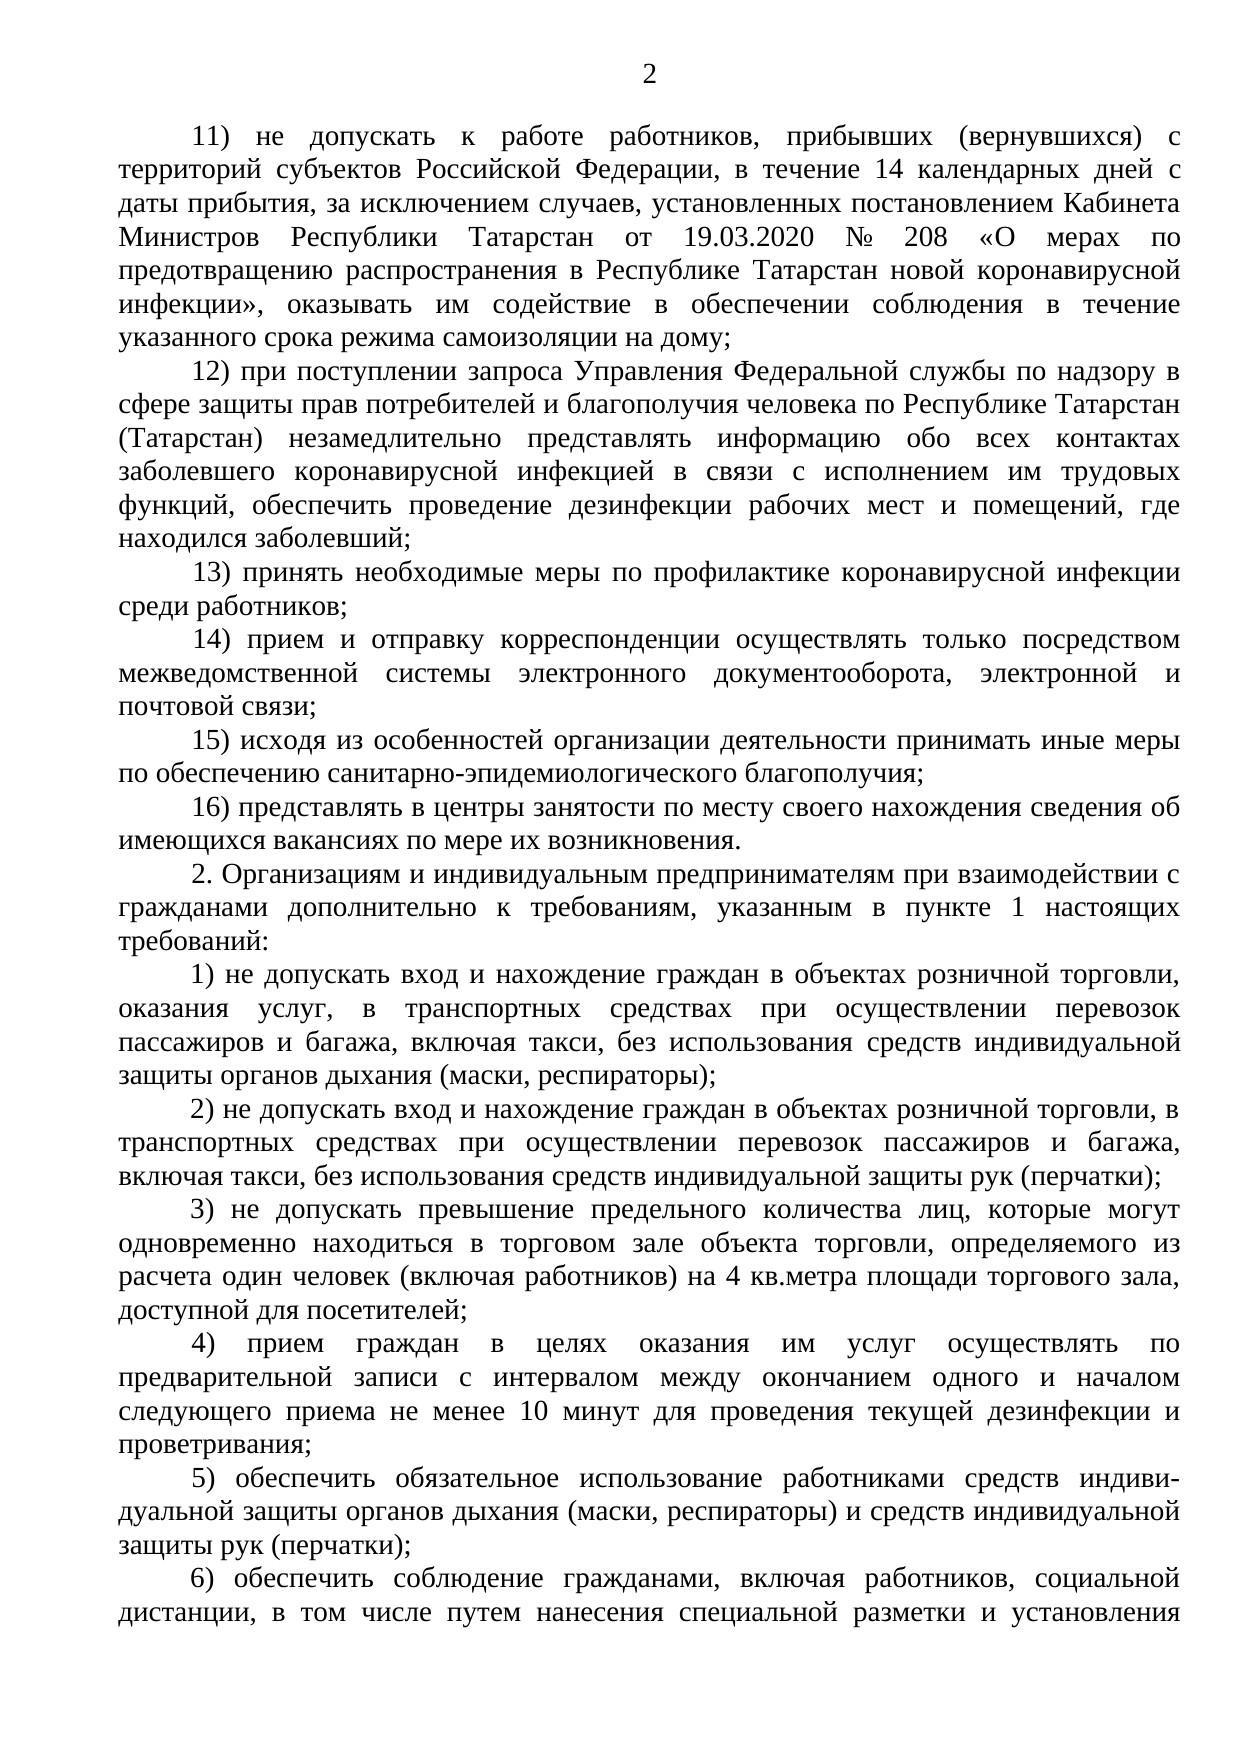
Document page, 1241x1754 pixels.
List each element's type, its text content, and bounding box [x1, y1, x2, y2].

text 2) не допускать вход и нахождение граждан в объектах розничной торговли, в транспортных средствах при осуществлении перевозок пассажиров и багажа, включая такси, без использования средств индивидуальной защиты рук (перчатки); [118, 1091, 1181, 1191]
text 12) при поступлении запроса Управления Федеральной службы по надзору в сфере защиты прав потребителей и благополучия человека по Республике Татарстан (Татарстан) незамедлительно представлять информацию обо всех контактах заболевшего коронавирусной инфекцией в связи с исполнением им трудовых функций, обеспечить проведение дезинфекции рабочих мест и помещений, где находился заболевший; [118, 353, 1181, 554]
text 11) не допускать к работе работников, прибывших (вернувшихся) с территорий субъектов Российской Федерации, в течение 14 календарных дней с даты прибытия, за исключением случаев, установленных постановлением Кабинета Министров Республики Татарстан от 19.03.2020 № 208 «О мерах по предотвращению распространения в Республике Татарстан новой коронавирусной инфекции», оказывать им содействие в обеспечении соблюдения в течение указанного срока режима самоизоляции на дому; [118, 118, 1181, 353]
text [118, 1560, 1181, 1627]
text 13) принять необходимые меры по профилактике коронавирусной инфекции среди работников; [118, 554, 1181, 621]
text 1) не допускать вход и нахождение граждан в объектах розничной торговли, оказания услуг, в транспортных средствах при осуществлении перевозок пассажиров и багажа, включая такси, без использования средств индивидуальной защиты органов дыхания (маски, респираторы); [118, 957, 1181, 1091]
text 16) представлять в центры занятости по месту своего нахождения сведения об имеющихся вакансиях по мере их возникновения. [118, 789, 1181, 856]
text 5) обеспечить обязательное использование работниками средств индиви-дуальной защиты органов дыхания (маски, респираторы) и средств индивидуальной защиты рук (перчатки); [118, 1460, 1181, 1560]
text 3) не допускать превышение предельного количества лиц, которые могут одновременно находиться в торговом зале объекта торговли, определяемого из расчета один человек (включая работников) на 4 кв.метра площади торгового зала, доступной для посетителей; [118, 1191, 1181, 1326]
text 14) прием и отправку корреспонденции осуществлять только посредством межведомственной системы электронного документооборота, электронной и почтовой связи; [118, 621, 1181, 722]
text 2. Организациям и индивидуальным предпринимателям при взаимодействии с гражданами дополнительно к требованиям, указанным в пункте 1 настоящих требований: [118, 856, 1181, 957]
text 4) прием граждан в целях оказания им услуг осуществлять по предварительной записи с интервалом между окончанием одного и началом следующего приема не менее 10 минут для проведения текущей дезинфекции и проветривания; [118, 1326, 1181, 1460]
text 15) исходя из особенностей организации деятельности принимать иные меры по обеспечению санитарно-эпидемиологического благополучия; [118, 722, 1181, 789]
